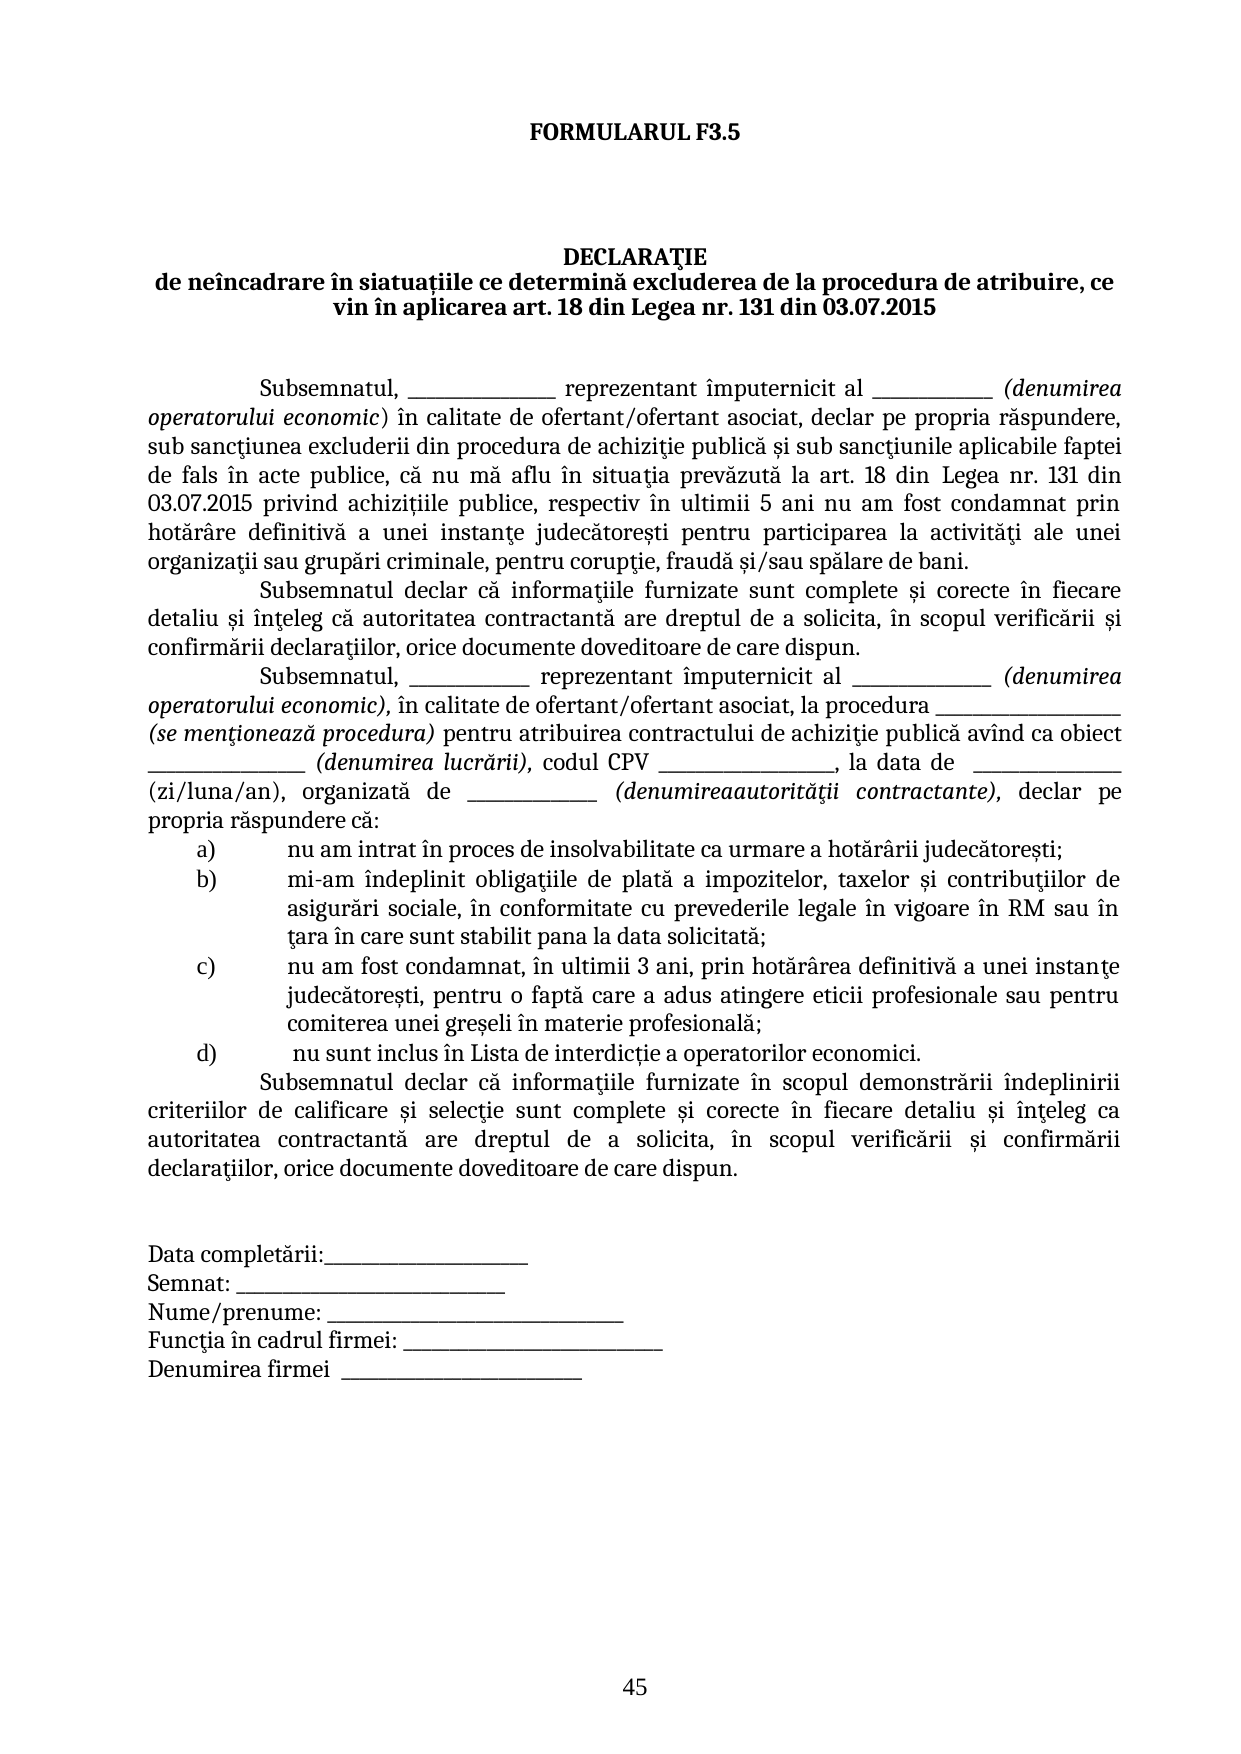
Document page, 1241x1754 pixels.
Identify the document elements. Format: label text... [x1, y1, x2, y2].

text Nume/prenume: ________________________________ [148, 1298, 1122, 1326]
list nu sunt inclus în Lista de interdicție a operatorilor economici. [196, 1038, 1121, 1068]
text Semnat: _____________________________ [148, 1269, 1122, 1298]
text FORMULARUL F3.5 [148, 118, 1122, 147]
text Subsemnatul, ________________ reprezentant împuternicit al _____________ (denumirea operatorului economic) în calitate de ofertant/ofertant asociat, declar pe propria răspundere, sub sancţiunea excluderii din procedura de achiziţie publică şi sub sancţiunile aplicabile faptei de fals în acte publice, că nu mă aflu în situaţia prevăzută la art. 18 din Legea nr. 131 din 03.07.2015 privind achizițiile publice, respectiv în ultimii 5 ani nu am fost condamnat prin hotărâre definitivă a unei instanţe judecătoreşti pentru participarea la activităţi ale unei organizaţii sau grupări criminale, pentru corupţie, fraudă şi/sau spălare de bani. [148, 374, 1122, 576]
text Denumirea firmei __________________________ [148, 1355, 1122, 1384]
list mi-am îndeplinit obligaţiile de plată a impozitelor, taxelor şi contribuţiilor de asigurări sociale, în conformitate cu prevederile legale în vigoare în RM sau în ţara în care sunt stabilit pana la data solicitată; [196, 864, 1121, 951]
text Subsemnatul declar că informaţiile furnizate sunt complete şi corecte în fiecare detaliu şi înţeleg că autoritatea contractantă are dreptul de a solicita, în scopul verificării şi confirmării declaraţiilor, orice documente doveditoare de care dispun. [148, 576, 1122, 662]
text Subsemnatul, _____________ reprezentant împuternicit al _______________ (denumirea operatorului economic), în calitate de ofertant/ofertant asociat, la procedura ____________________ (se menţionează procedura) pentru atribuirea contractului de achiziţie publică avînd ca obiect _________________ (denumirea lucrării), codul CPV ___________________, la data de ________________ (zi/luna/an), organizată de ______________ (denumireaautorităţii contractante), declar pe propria răspundere că: [148, 662, 1122, 834]
text de neîncadrare în siatuațiile ce determină excluderea de la procedura de atribuire, ce vin în aplicarea art. 18 din Legea nr. 131 din 03.07.2015 [148, 271, 1122, 321]
list nu am intrat în proces de insolvabilitate ca urmare a hotărârii judecătorești; [196, 834, 1121, 864]
text Data completării:______________________ [148, 1240, 1122, 1269]
text Funcţia în cadrul firmei: ____________________________ [148, 1326, 1122, 1355]
text DECLARAŢIE [148, 246, 1122, 271]
text Subsemnatul declar că informaţiile furnizate în scopul demonstrării îndeplinirii criteriilor de calificare şi selecţie sunt complete şi corecte în fiecare detaliu şi înţeleg ca autoritatea contractantă are dreptul de a solicita, în scopul verificării şi confirmării declaraţiilor, orice documente doveditoare de care dispun. [148, 1068, 1121, 1183]
list nu am fost condamnat, în ultimii 3 ani, prin hotărârea definitivă a unei instanţe judecătoreşti, pentru o faptă care a adus atingere eticii profesionale sau pentru comiterea unei greşeli în materie profesională; [196, 951, 1121, 1038]
